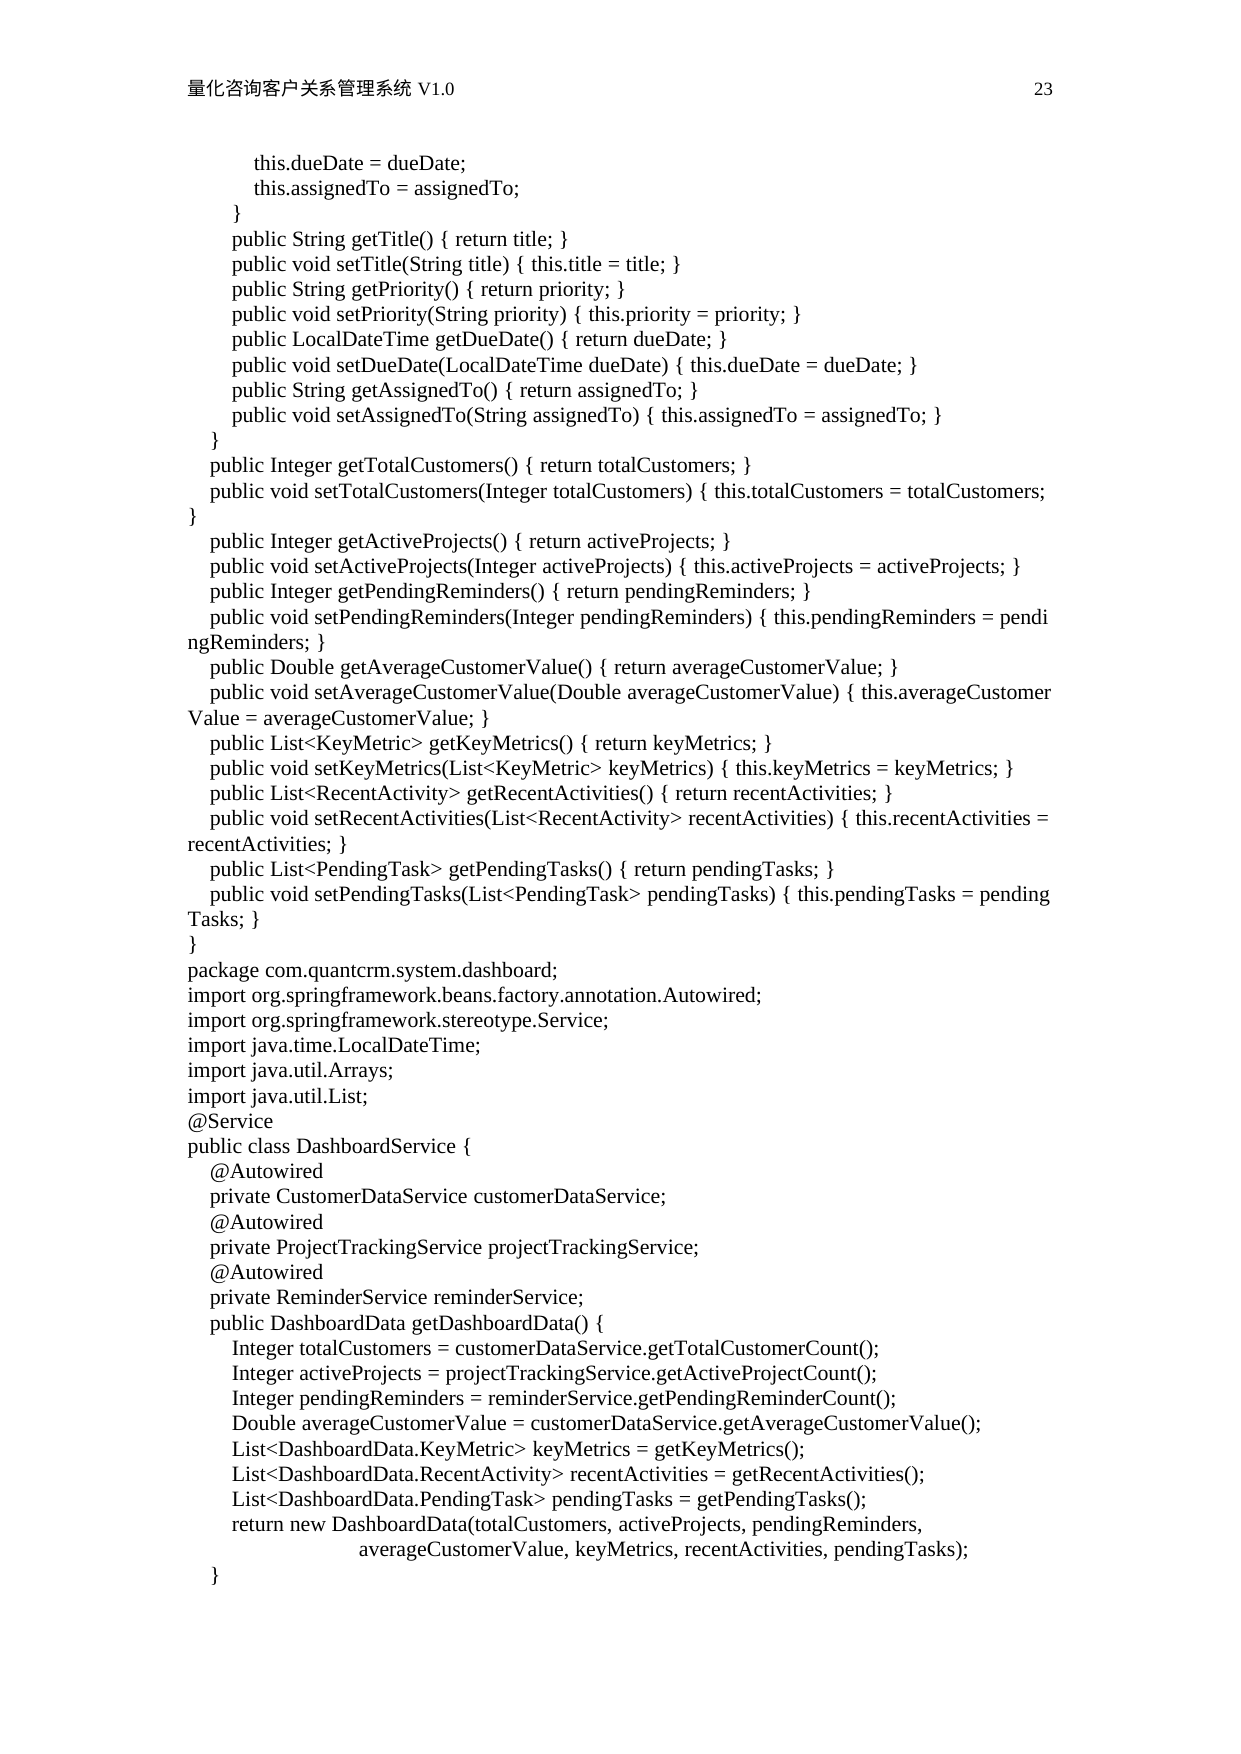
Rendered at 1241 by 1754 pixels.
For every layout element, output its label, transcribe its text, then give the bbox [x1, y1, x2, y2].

text private ProjectTrackingService projectTrackingService; [187, 1234, 1053, 1259]
text } [187, 1562, 1053, 1587]
text @Autowired [187, 1209, 1053, 1234]
text import org.springframework.beans.factory.annotation.Autowired; [187, 982, 1053, 1007]
text public void setRecentActivities(List<RecentActivity> recentActivities) { this.recentActivities = recentActivities; } [187, 805, 1053, 856]
text List<DashboardData.KeyMetric> keyMetrics = getKeyMetrics(); [187, 1436, 1053, 1461]
text public void setTotalCustomers(Integer totalCustomers) { this.totalCustomers = totalCustomers; } [187, 478, 1053, 528]
text public class DashboardService { [187, 1133, 1053, 1158]
text import java.util.Arrays; [187, 1057, 1053, 1083]
text Integer activeProjects = projectTrackingService.getActiveProjectCount(); [187, 1360, 1053, 1385]
text public LocalDateTime getDueDate() { return dueDate; } [187, 326, 1053, 352]
text private CustomerDataService customerDataService; [187, 1183, 1053, 1209]
text public void setAverageCustomerValue(Double averageCustomerValue) { this.averageCustomerValue = averageCustomerValue; } [187, 679, 1053, 730]
text } [187, 427, 1053, 452]
text List<DashboardData.RecentActivity> recentActivities = getRecentActivities(); [187, 1461, 1053, 1486]
text } [187, 200, 1053, 226]
text Integer pendingReminders = reminderService.getPendingReminderCount(); [187, 1385, 1053, 1410]
text public String getPriority() { return priority; } [187, 276, 1053, 301]
text public void setDueDate(LocalDateTime dueDate) { this.dueDate = dueDate; } [187, 352, 1053, 377]
text public DashboardData getDashboardData() { [187, 1309, 1053, 1335]
text public void setTitle(String title) { this.title = title; } [187, 251, 1053, 276]
text public Integer getPendingReminders() { return pendingReminders; } [187, 578, 1053, 604]
text import java.util.List; [187, 1083, 1053, 1108]
text public void setPendingTasks(List<PendingTask> pendingTasks) { this.pendingTasks = pendingTasks; } [187, 881, 1053, 931]
text public Double getAverageCustomerValue() { return averageCustomerValue; } [187, 654, 1053, 679]
text public void setAssignedTo(String assignedTo) { this.assignedTo = assignedTo; } [187, 402, 1053, 427]
text this.dueDate = dueDate; [187, 150, 1053, 175]
text } [187, 931, 1053, 957]
text return new DashboardData(totalCustomers, activeProjects, pendingReminders, [187, 1511, 1053, 1536]
text this.assignedTo = assignedTo; [187, 175, 1053, 200]
text public void setPriority(String priority) { this.priority = priority; } [187, 301, 1053, 326]
text public String getTitle() { return title; } [187, 226, 1053, 251]
text averageCustomerValue, keyMetrics, recentActivities, pendingTasks); [187, 1536, 1053, 1562]
text public void setActiveProjects(Integer activeProjects) { this.activeProjects = activeProjects; } [187, 553, 1053, 578]
text List<DashboardData.PendingTask> pendingTasks = getPendingTasks(); [187, 1486, 1053, 1511]
text public String getAssignedTo() { return assignedTo; } [187, 377, 1053, 402]
text public List<KeyMetric> getKeyMetrics() { return keyMetrics; } [187, 730, 1053, 755]
text Double averageCustomerValue = customerDataService.getAverageCustomerValue(); [187, 1410, 1053, 1436]
text @Autowired [187, 1259, 1053, 1284]
text public Integer getActiveProjects() { return activeProjects; } [187, 528, 1053, 553]
text public List<PendingTask> getPendingTasks() { return pendingTasks; } [187, 856, 1053, 881]
text public void setKeyMetrics(List<KeyMetric> keyMetrics) { this.keyMetrics = keyMetrics; } [187, 755, 1053, 780]
text public Integer getTotalCustomers() { return totalCustomers; } [187, 452, 1053, 478]
text public List<RecentActivity> getRecentActivities() { return recentActivities; } [187, 780, 1053, 805]
text import java.time.LocalDateTime; [187, 1032, 1053, 1057]
text Integer totalCustomers = customerDataService.getTotalCustomerCount(); [187, 1335, 1053, 1360]
text @Autowired [187, 1158, 1053, 1183]
text private ReminderService reminderService; [187, 1284, 1053, 1309]
text import org.springframework.stereotype.Service; [187, 1007, 1053, 1032]
text package com.quantcrm.system.dashboard; [187, 957, 1053, 982]
text public void setPendingReminders(Integer pendingReminders) { this.pendingReminders = pendingReminders; } [187, 604, 1053, 654]
text @Service [187, 1108, 1053, 1133]
